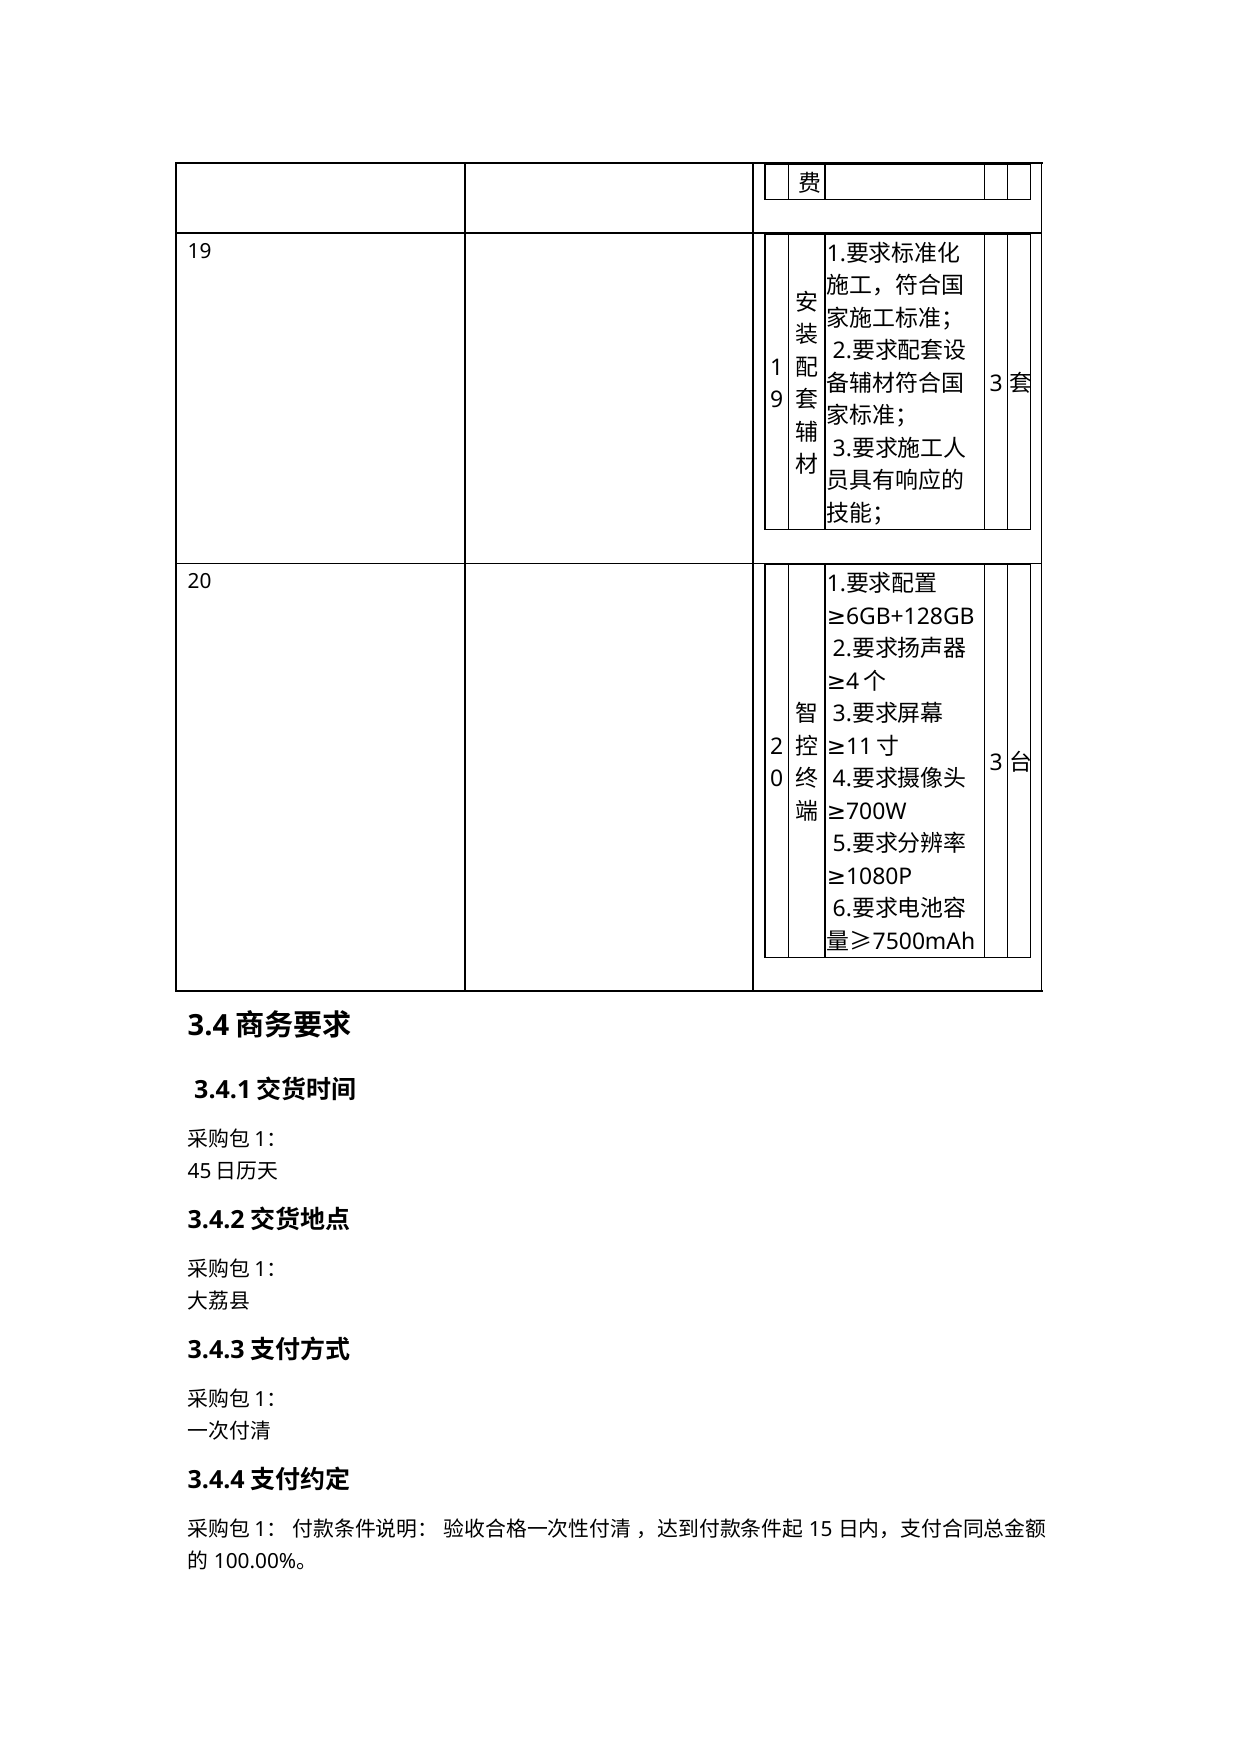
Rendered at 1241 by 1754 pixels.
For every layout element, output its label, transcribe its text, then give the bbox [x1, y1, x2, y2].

text 3.4.2交货地点 [187, 1187, 1053, 1252]
text 45日历天 [187, 1154, 1053, 1187]
text 采购包1： [187, 1252, 1053, 1284]
text 采购包1： 付款条件说明： 验收合格一次性付清 ，达到付款条件起 15 日内，支付合同总金额的 100.00%。 [187, 1512, 1053, 1577]
text 3.4.1交货时间 [187, 1057, 1053, 1122]
table_cell 18 [177, 164, 464, 232]
table_cell [466, 564, 752, 990]
table_cell 20 [177, 564, 464, 990]
text 一次付清 [187, 1414, 1053, 1447]
table_cell [754, 564, 1041, 990]
text 大荔县 [187, 1284, 1053, 1317]
table_cell [466, 164, 752, 232]
table_cell [754, 164, 1041, 232]
table_cell [754, 234, 1041, 562]
text 3.4商务要求 [187, 992, 1053, 1057]
text 采购包1： [187, 1382, 1053, 1414]
table_cell [466, 234, 752, 562]
text 采购包1： [187, 1122, 1053, 1154]
table_cell 19 [177, 234, 464, 562]
text 3.4.3支付方式 [187, 1317, 1053, 1382]
text 3.4.4支付约定 [187, 1447, 1053, 1512]
